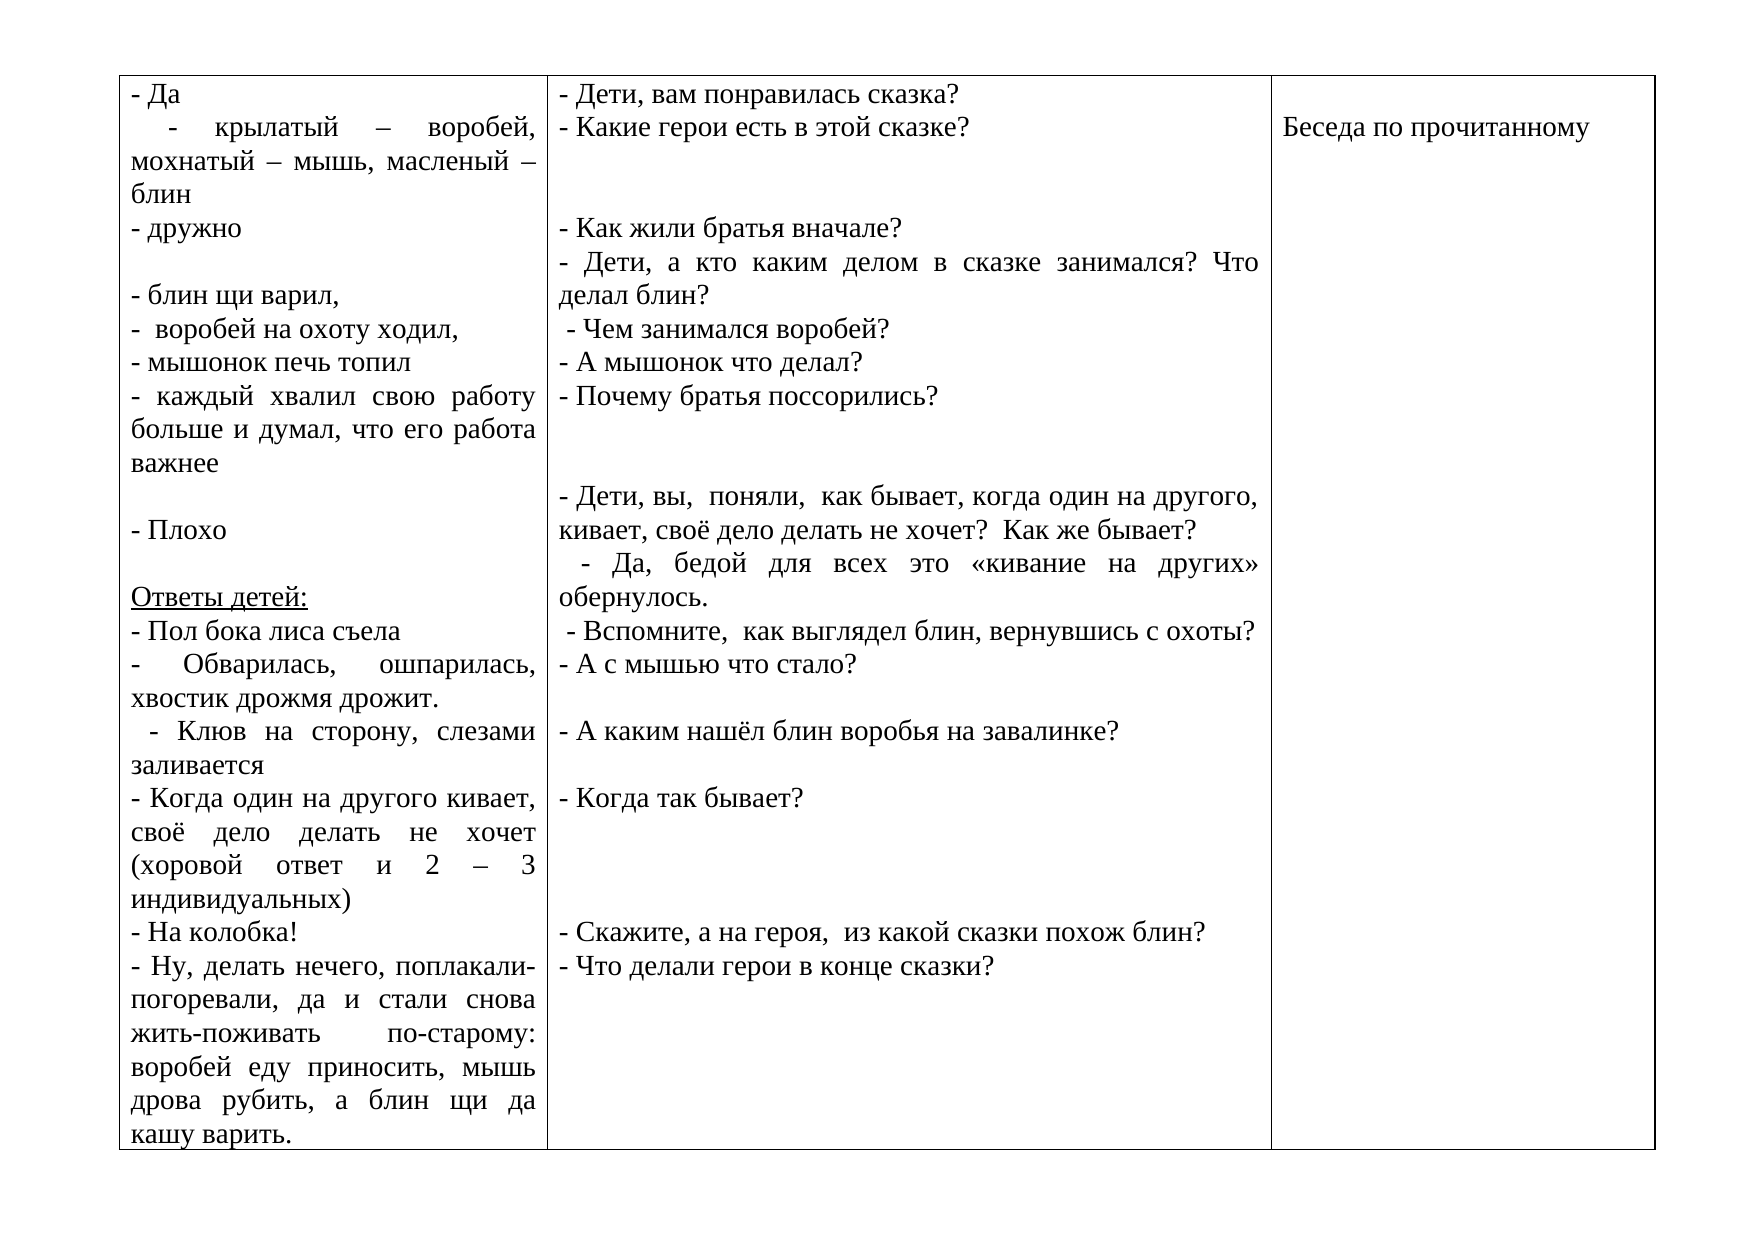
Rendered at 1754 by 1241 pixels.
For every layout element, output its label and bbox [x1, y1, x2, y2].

table_cell [120, 76, 547, 1149]
table_cell [548, 76, 1271, 1149]
table_cell [1272, 76, 1654, 1149]
